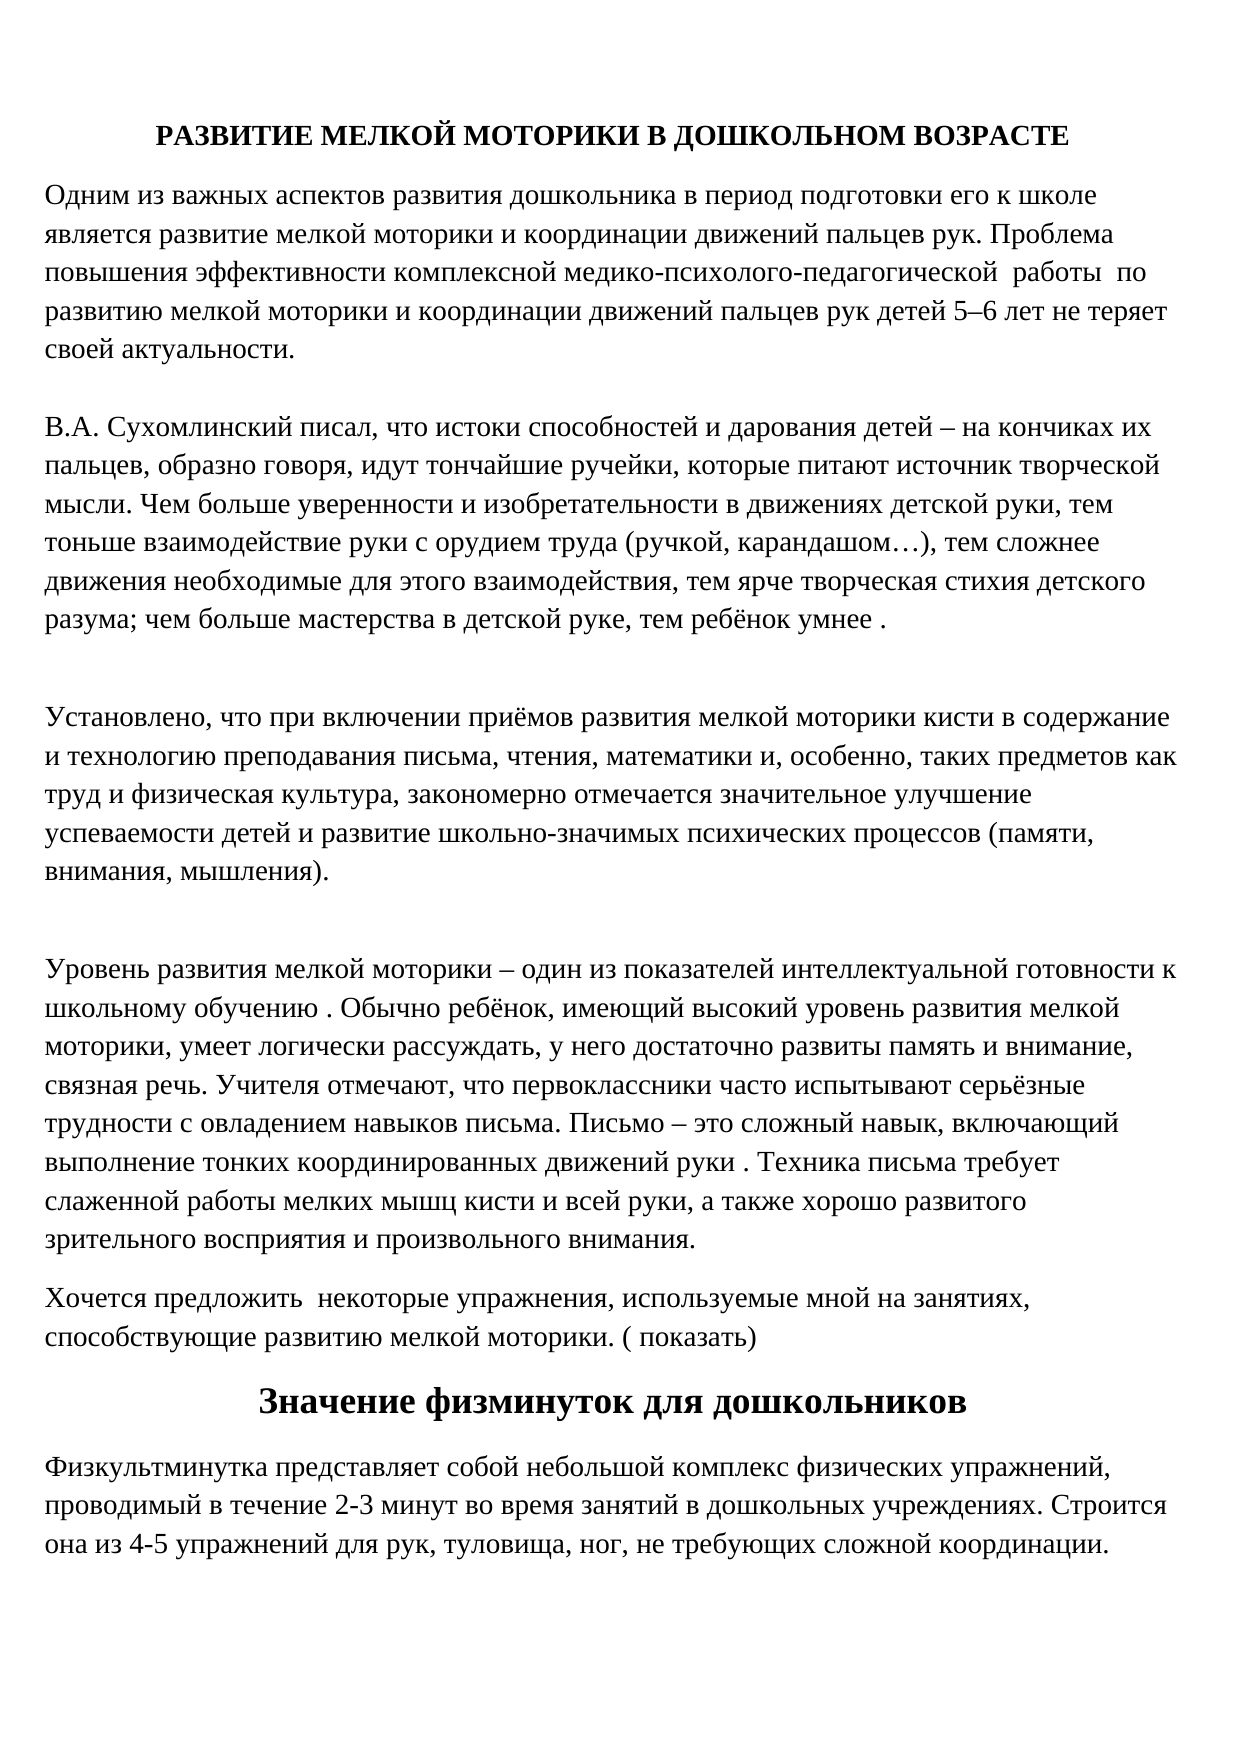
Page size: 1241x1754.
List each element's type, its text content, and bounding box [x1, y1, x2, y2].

text Физкультминутка представляет собой небольшой комплекс физических упражнений, проводимый в течение 2-3 минут во время занятий в дошкольных учреждениях. Строится она из 4-5 упражнений для рук, туловища, ног, не требующих сложной координации. [44, 1449, 1181, 1559]
text РАЗВИТИЕ МЕЛКОЙ МОТОРИКИ В ДОШКОЛЬНОМ ВОЗРАСТЕ [44, 118, 1181, 152]
text Хочется предложить некоторые упражнения, используемые мной на занятиях, способствующие развитию мелкой моторики. ( показать) [44, 1281, 1181, 1353]
text Одним из важных аспектов развития дошкольника в период подготовки его к школе является развитие мелкой моторики и координации движений пальцев рук. Проблема повышения эффективности комплексной медико-психолого-педагогической работы по развитию мелкой моторики и координации движений пальцев рук детей 5–6 лет не теряет своей актуальности. В.А. Сухомлинский писал, что истоки способностей и дарования детей – на кончиках их пальцев, образно говоря, идут тончайшие ручейки, которые питают источник творческой мысли. Чем больше уверенности и изобретательности в движениях детской руки, тем тоньше взаимодействие руки с орудием труда (ручкой, карандашом…), тем сложнее движения необходимые для этого взаимодействия, тем ярче творческая стихия детского разума; чем больше мастерства в детской руке, тем ребёнок умнее . [44, 177, 1181, 635]
text Установлено, что при включении приёмов развития мелкой моторики кисти в содержание и технологию преподавания письма, чтения, математики и, особенно, таких предметов как труд и физическая культура, закономерно отмечается значительное улучшение успеваемости детей и развитие школьно-значимых психических процессов (памяти, внимания, мышления). [44, 661, 1181, 887]
text Значение физминуток для дошкольников [44, 1378, 1181, 1422]
text Уровень развития мелкой моторики – один из показателей интеллектуальной готовности к школьному обучению . Обычно ребёнок, имеющий высокий уровень развития мелкой моторики, умеет логически рассуждать, у него достаточно развиты память и внимание, связная речь. Учителя отмечают, что первоклассники часто испытывают серьёзные трудности с овладением навыков письма. Письмо – это сложный навык, включающий выполнение тонких координированных движений руки . Техника письма требует слаженной работы мелких мышц кисти и всей руки, а также хорошо развитого зрительного восприятия и произвольного внимания. [44, 913, 1181, 1255]
